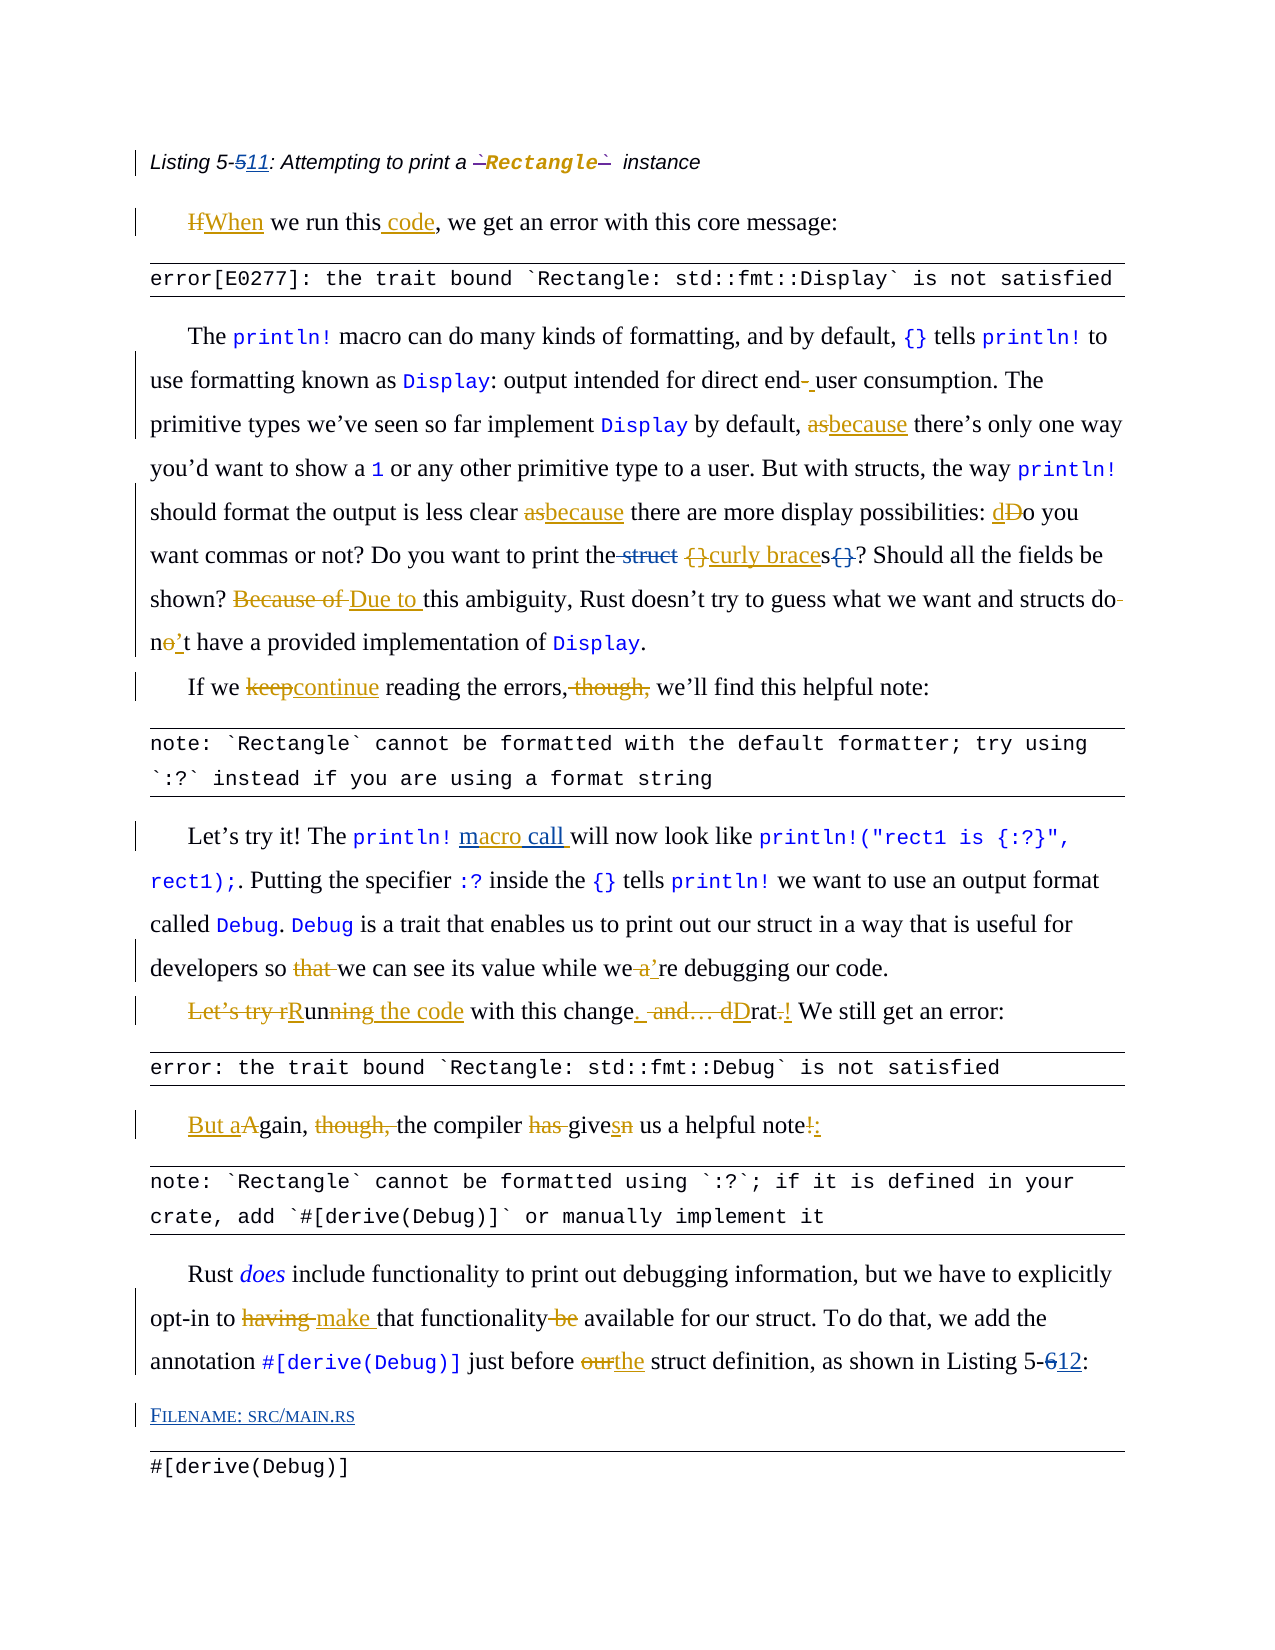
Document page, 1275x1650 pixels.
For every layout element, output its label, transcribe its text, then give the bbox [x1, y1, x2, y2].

text error[E0277]: the trait bound `Rectangle: std::fmt::Display` is not satisfied [150, 264, 1125, 296]
text note: `Rectangle` cannot be formatted with the default formatter; try using [150, 729, 1125, 756]
text `:?` instead if you are using a format string [150, 768, 1125, 796]
text #[derive(Debug)] [150, 1452, 1125, 1480]
text un with this changerat We still get an error: [150, 996, 1125, 1025]
text The println! macro can do many kinds of formatting, and by default, {} tells println! to use formatting known as Display: output intended for direct enduser consumption. The primitive types we’ve seen so far implement Display by default, there’s only one way you’d want to show a 1 or any other primitive type to a user. But with structs, the way println! should format the output is less clear there are more display possibilities: o you want commas or not? Do you want to print the s? Should all the fields be shown? this ambiguity, Rust doesn’t try to guess what we want and structs dont have a provided implementation of Display. [150, 321, 1125, 657]
text gain, the compiler give us a helpful note [150, 1110, 1125, 1139]
text Listing 5-: Attempting to print a Rectangle instance [150, 150, 1125, 176]
text If we reading the errors, we’ll find this helpful note: [150, 672, 1125, 701]
text Rust does include functionality to print out debugging information, but we have to explicitly opt-in to that functionality available for our struct. To do that, we add the annotation #[derive(Debug)] just before struct definition, as shown in Listing 5-: [150, 1259, 1125, 1375]
text note: `Rectangle` cannot be formatted using `:?`; if it is defined in your [150, 1167, 1125, 1195]
text crate, add `#[derive(Debug)]` or manually implement it [150, 1206, 1125, 1234]
text error: the trait bound `Rectangle: std::fmt::Debug` is not satisfied [150, 1053, 1125, 1085]
text we run this, we get an error with this core message: [150, 207, 1125, 236]
text Let’s try it! The println! will now look like println!("rect1 is {:?}", rect1);. Putting the specifier :? inside the {} tells println! we want to use an output format called Debug. Debug is a trait that enables us to print out our struct in a way that is useful for developers so we can see its value while were debugging our code. [150, 821, 1125, 982]
